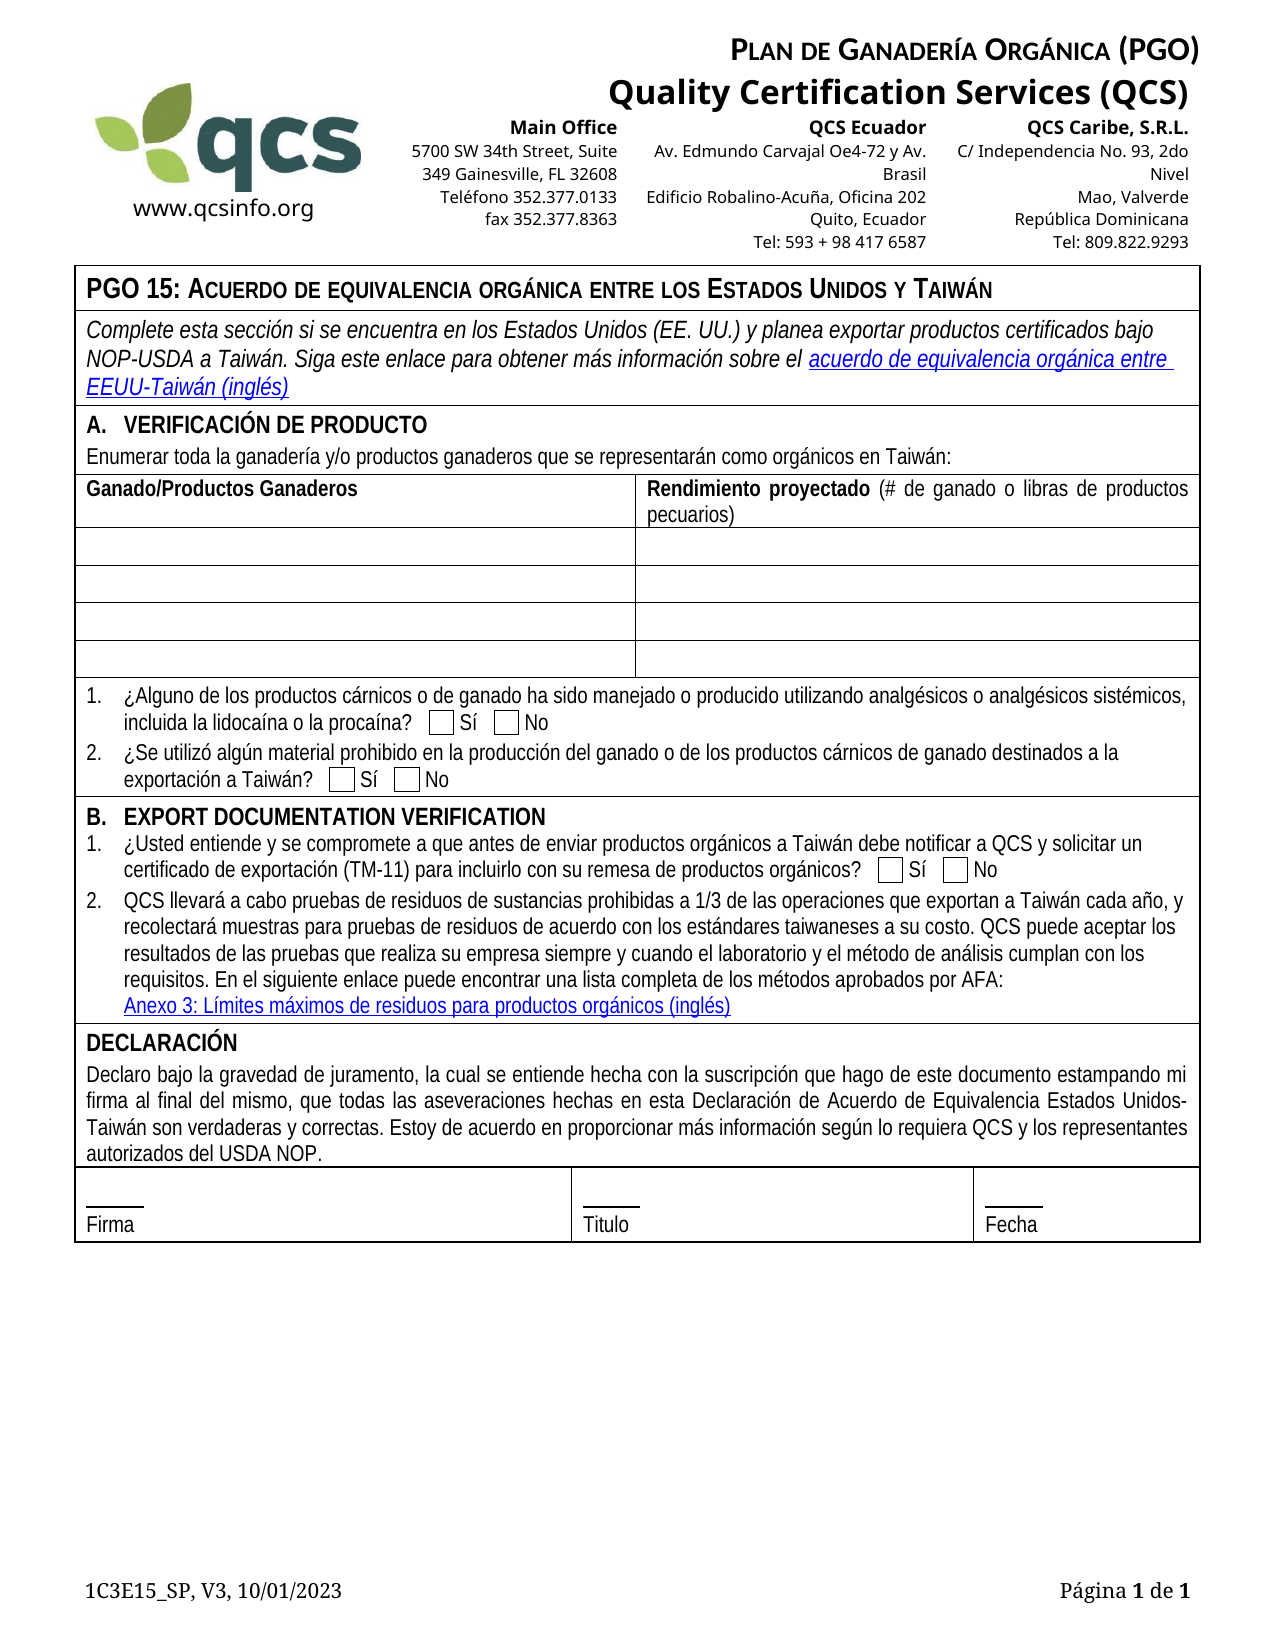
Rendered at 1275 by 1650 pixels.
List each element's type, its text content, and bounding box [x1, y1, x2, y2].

table_cell Titulo [572, 1168, 973, 1241]
table_cell VERIFICACIÓN DE PRODUCTO Enumerar toda la ganadería y/o productos ganaderos que se representarán como orgánicos en Taiwán: [76, 406, 1199, 473]
table_cell Rendimiento proyectado (# de ganado o libras de productos pecuarios) [636, 475, 1199, 527]
table_cell [636, 641, 1199, 677]
table_cell ¿Alguno de los productos cárnicos o de ganado ha sido manejado o producido utilizando analgésicos o analgésicos sistémicos, incluida la lidocaína o la procaína? Sí No ¿Se utilizó algún material prohibido en la producción del ganado o de los productos cárnicos de ganado destinados a la exportación a Taiwán? Sí No [76, 678, 1199, 796]
table_cell Fecha [974, 1168, 1199, 1241]
table_cell Complete esta sección si se encuentra en los Estados Unidos (EE. UU.) y planea exportar productos certificados bajo NOP-USDA a Taiwán. Siga este enlace para obtener más información sobre el acuerdo de equivalencia orgánica entre EEUU-Taiwán (inglés) [76, 311, 1199, 405]
table_cell [76, 528, 635, 565]
table_cell [636, 528, 1199, 565]
table_cell DECLARACIÓN Declaro bajo la gravedad de juramento, la cual se entiende hecha con la suscripción que hago de este documento estampando mi firma al final del mismo, que todas las aseveraciones hechas en esta Declaración de Acuerdo de Equivalencia Estados Unidos-Taiwán son verdaderas y correctas. Estoy de acuerdo en proporcionar más información según lo requiera QCS y los representantes autorizados del USDA NOP. [76, 1024, 1199, 1166]
table_cell [76, 603, 635, 640]
table_cell EXPORT DOCUMENTATION VERIFICATION ¿Usted entiende y se compromete a que antes de enviar productos orgánicos a Taiwán debe notificar a QCS y solicitar un certificado de exportación (TM-11) para incluirlo con su remesa de productos orgánicos? Sí No QCS llevará a cabo pruebas de residuos de sustancias prohibidas a 1/3 de las operaciones que exportan a Taiwán cada año, y recolectará muestras para pruebas de residuos de acuerdo con los estándares taiwaneses a su costo. QCS puede aceptar los resultados de las pruebas que realiza su empresa siempre y cuando el laboratorio y el método de análisis cumplan con los requisitos. En el siguiente enlace puede encontrar una lista completa de los métodos aprobados por AFA: Anexo 3: Límites máximos de residuos para productos orgánicos (inglés) [76, 797, 1199, 1023]
table_cell Firma [76, 1168, 571, 1241]
picture [95, 83, 361, 192]
table_cell [636, 566, 1199, 602]
table_cell [76, 566, 635, 602]
table_cell Ganado/Productos Ganaderos [76, 475, 635, 527]
table_header PGO 15: Acuerdo de equivalencia orgánica entre los Estados Unidos y Taiwán [76, 266, 1199, 310]
table_cell [76, 641, 635, 677]
table_cell [636, 603, 1199, 640]
